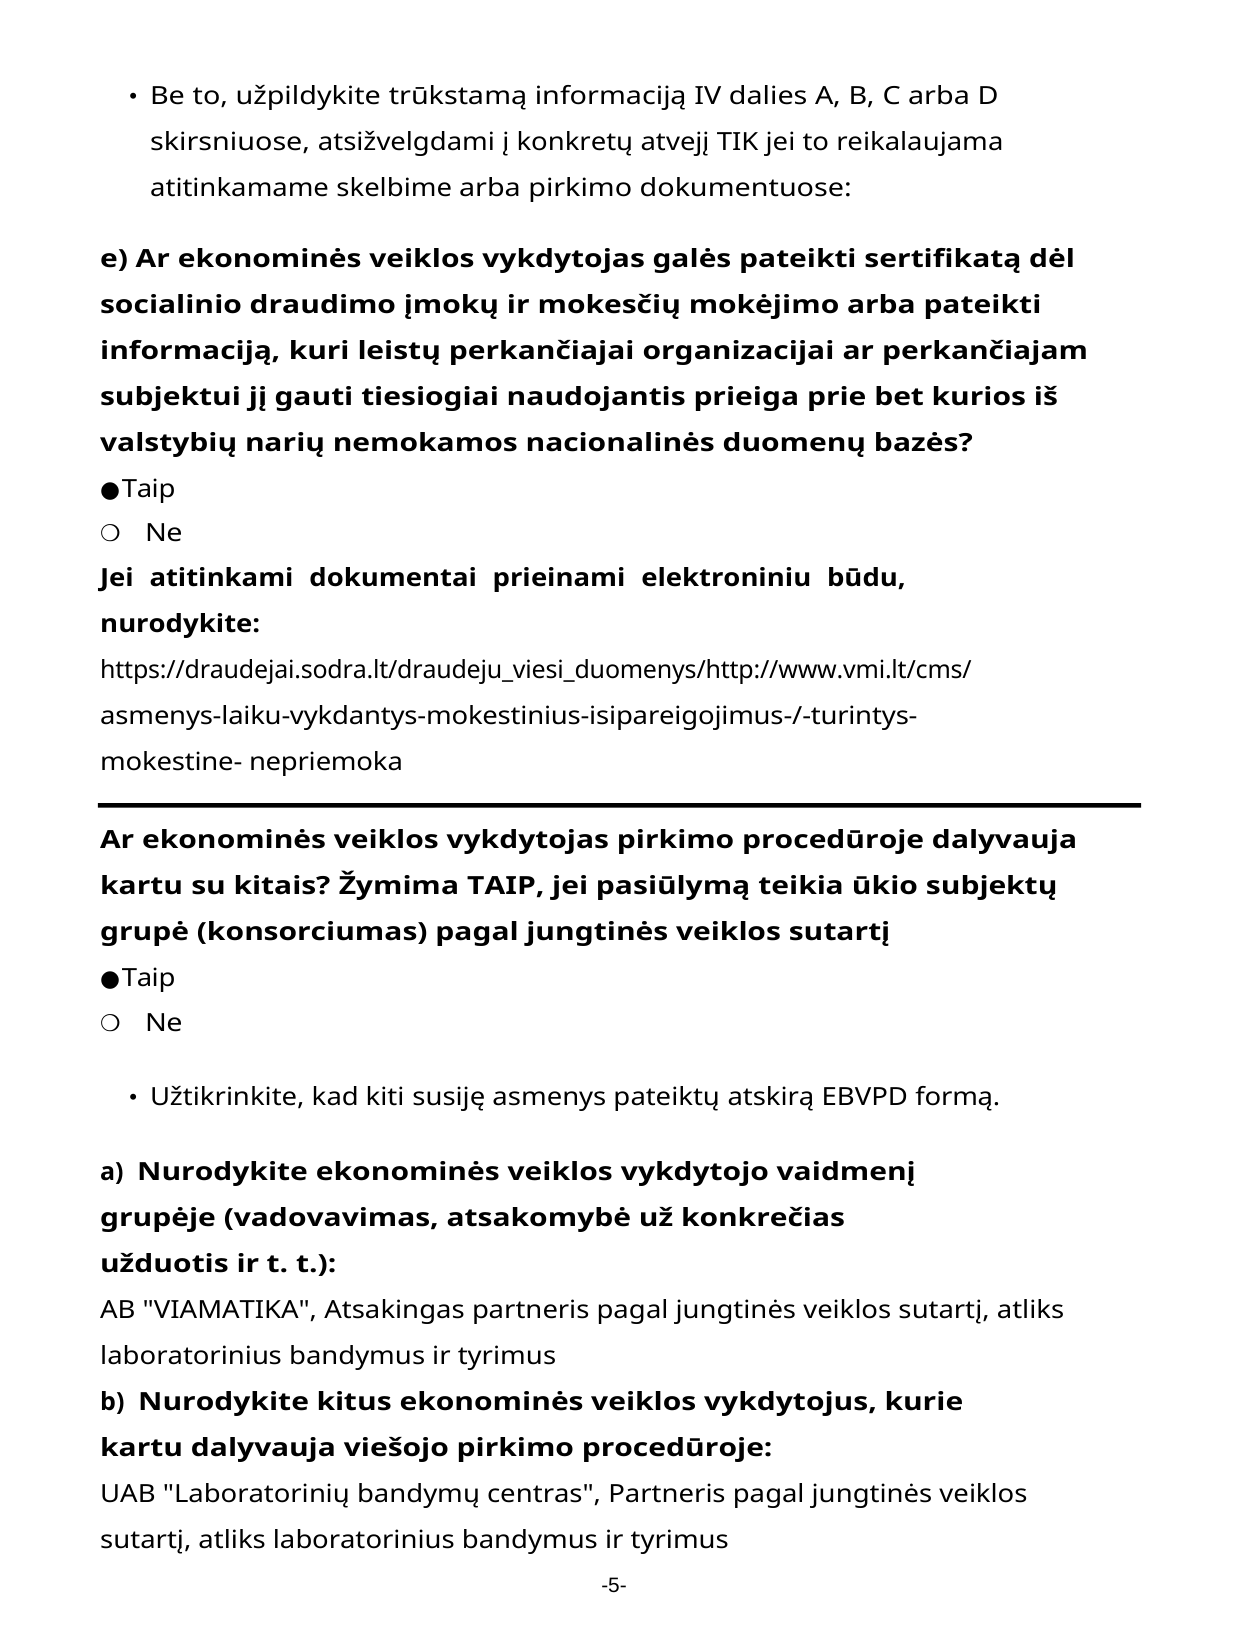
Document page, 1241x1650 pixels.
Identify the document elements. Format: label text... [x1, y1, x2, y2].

subtitle Ar ekonominės veiklos vykdytojas pirkimo procedūroje dalyvauja kartu su kitais? Žymima TAIP, jei pasiūlymą teikia ūkio subjektų grupė (konsorciumas) pagal jungtinės veiklos sutartį [100, 822, 1090, 948]
list Taip [100, 960, 1155, 994]
text AB "VIAMATIKA", Atsakingas partneris pagal jungtinės veiklos sutartį, atliks laboratorinius bandymus ir tyrimus [100, 1291, 1155, 1371]
subtitle e) Ar ekonominės veiklos vykdytojas galės pateikti sertifikatą dėl socialinio draudimo įmokų ir mokesčių mokėjimo arba pateikti informaciją, kuri leistų perkančiajai organizacijai ar perkančiajam subjektui jį gauti tiesiogiai naudojantis prieiga prie bet kurios iš valstybių narių nemokamos nacionalinės duomenų bazės? [100, 241, 1110, 458]
subtitle Nurodykite ekonominės veiklos vykdytojo vaidmenį grupėje (vadovavimas, atsakomybė už konkrečias užduotis ir t. t.): [100, 1154, 982, 1279]
text Jei atitinkami dokumentai prieinami elektroniniu būdu, nurodykite: https://draudejai.sodra.lt/draudeju_viesi_duomenys/http://www.vmi.lt/cms/ asmenys-laiku-vykdantys-mokestinius-isipareigojimus-/-turintys-mokestine- nepriemoka [100, 559, 1048, 777]
list Ne [100, 515, 1155, 549]
subtitle Nurodykite kitus ekonominės veiklos vykdytojus, kurie kartu dalyvauja viešojo pirkimo procedūroje: [100, 1383, 997, 1463]
text UAB "Laboratorinių bandymų centras", Partneris pagal jungtinės veiklos sutartį, atliks laboratorinius bandymus ir tyrimus [100, 1475, 1110, 1555]
list Be to, užpildykite trūkstamą informaciją IV dalies A, B, C arba D skirsniuose, atsižvelgdami į konkretų atvejį TIK jei to reikalaujama atitinkamame skelbime arba pirkimo dokumentuose: [129, 78, 1122, 204]
list Užtikrinkite, kad kiti susiję asmenys pateiktų atskirą EBVPD formą. [129, 1079, 1155, 1113]
list Taip [100, 470, 1155, 504]
list Ne [100, 1004, 1155, 1038]
